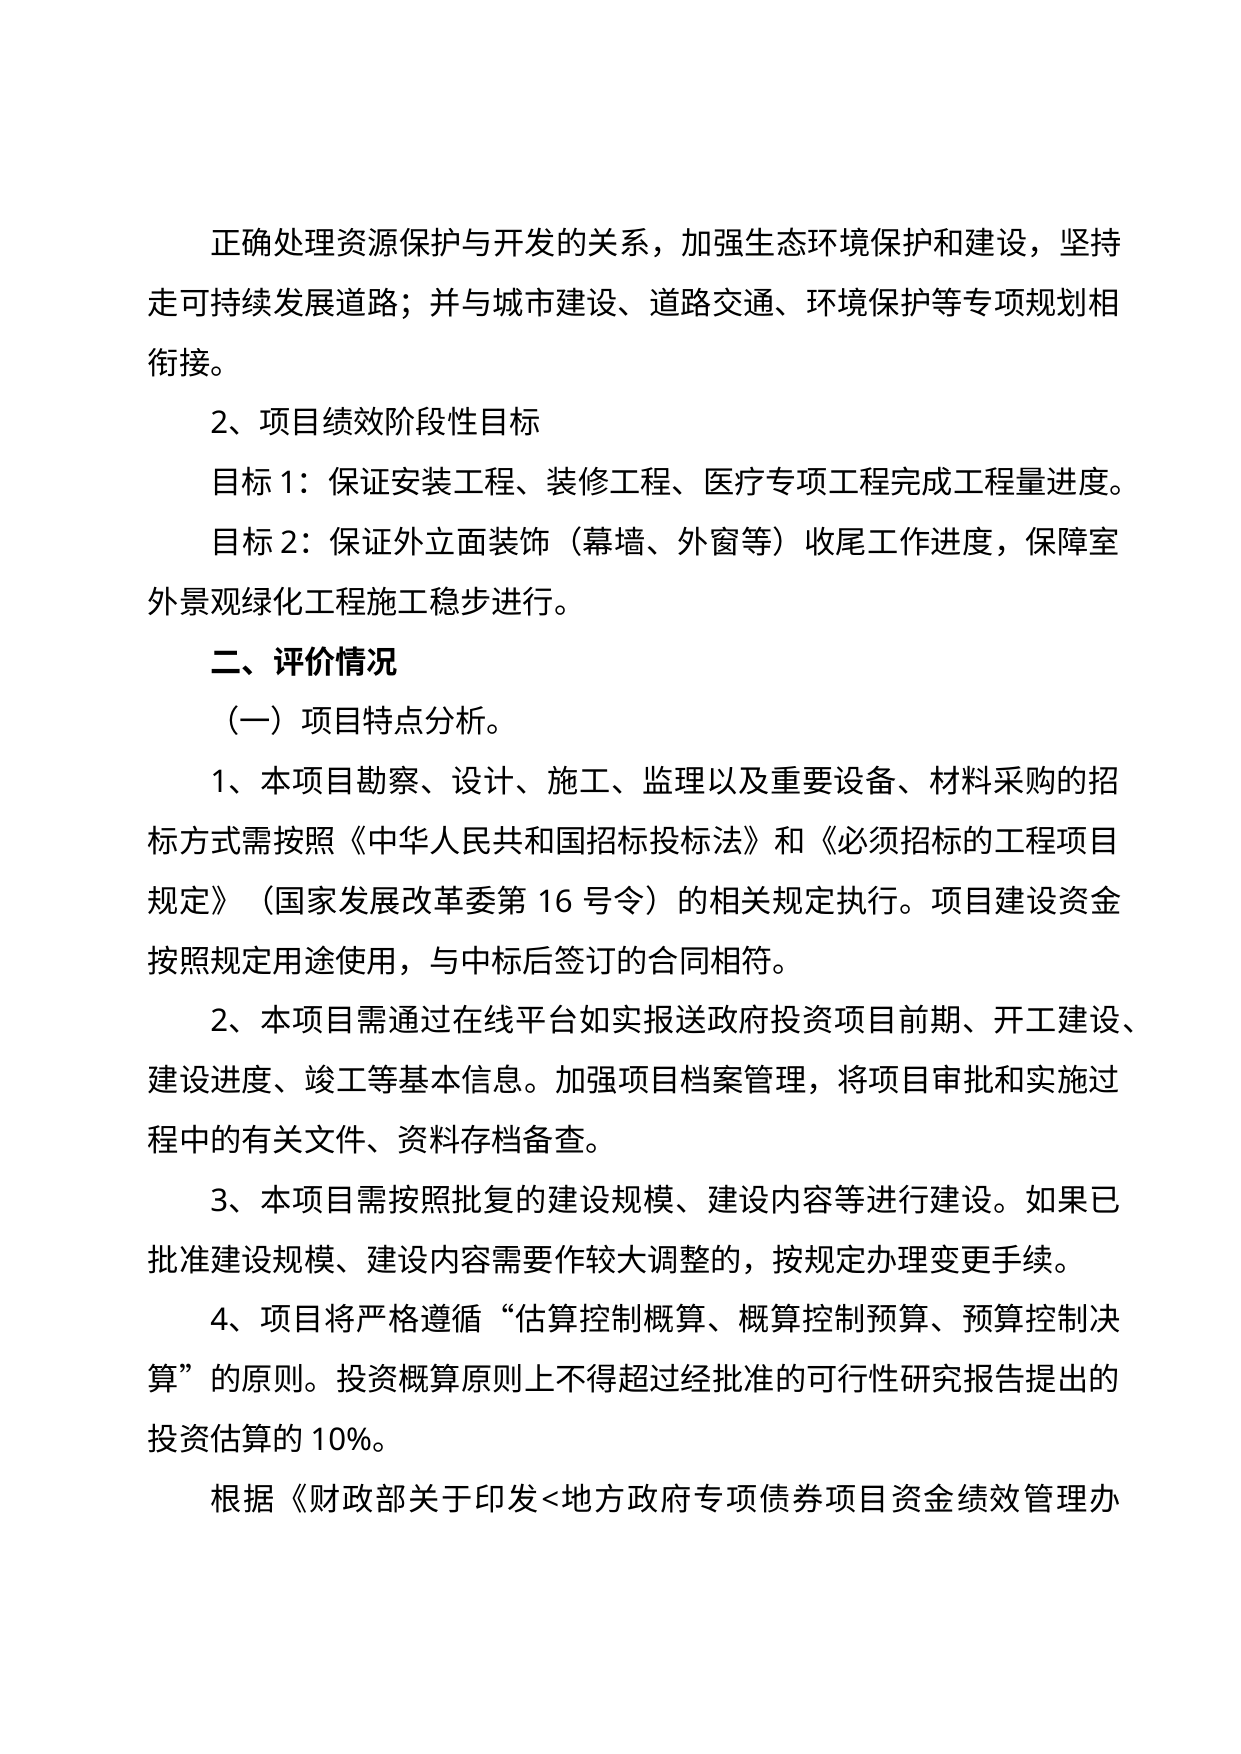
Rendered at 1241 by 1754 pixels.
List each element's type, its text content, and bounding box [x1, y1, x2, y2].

list 目标2：保证外立面装饰（幕墙、外窗等）收尾工作进度，保障室外景观绿化工程施工稳步进行。 [148, 506, 1122, 625]
text 2、本项目需通过在线平台如实报送政府投资项目前期、开工建设、建设进度、竣工等基本信息。加强项目档案管理，将项目审批和实施过程中的有关文件、资料存档备查。 [148, 984, 1122, 1163]
list 目标1：保证安装工程、装修工程、医疗专项工程完成工程量进度。 [210, 446, 1122, 506]
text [148, 1462, 1122, 1522]
text （一）项目特点分析。 [148, 685, 1122, 745]
text 1、本项目勘察、设计、施工、监理以及重要设备、材料采购的招标方式需按照《中华人民共和国招标投标法》和《必须招标的工程项目规定》（国家发展改革委第 16 号令）的相关规定执行。项目建设资金按照规定用途使用，与中标后签订的合同相符。 [148, 745, 1122, 984]
text 二、评价情况 [148, 625, 1122, 685]
text 3、本项目需按照批复的建设规模、建设内容等进行建设。如果已批准建设规模、建设内容需要作较大调整的，按规定办理变更手续。 [148, 1163, 1122, 1283]
list 项目绩效阶段性目标 [148, 386, 1122, 446]
text 正确处理资源保护与开发的关系，加强生态环境保护和建设，坚持走可持续发展道路；并与城市建设、道路交通、环境保护等专项规划相衔接。 [148, 207, 1122, 386]
text 4、项目将严格遵循“估算控制概算、概算控制预算、预算控制决算”的原则。投资概算原则上不得超过经批准的可行性研究报告提出的投资估算的10%。 [148, 1283, 1122, 1462]
